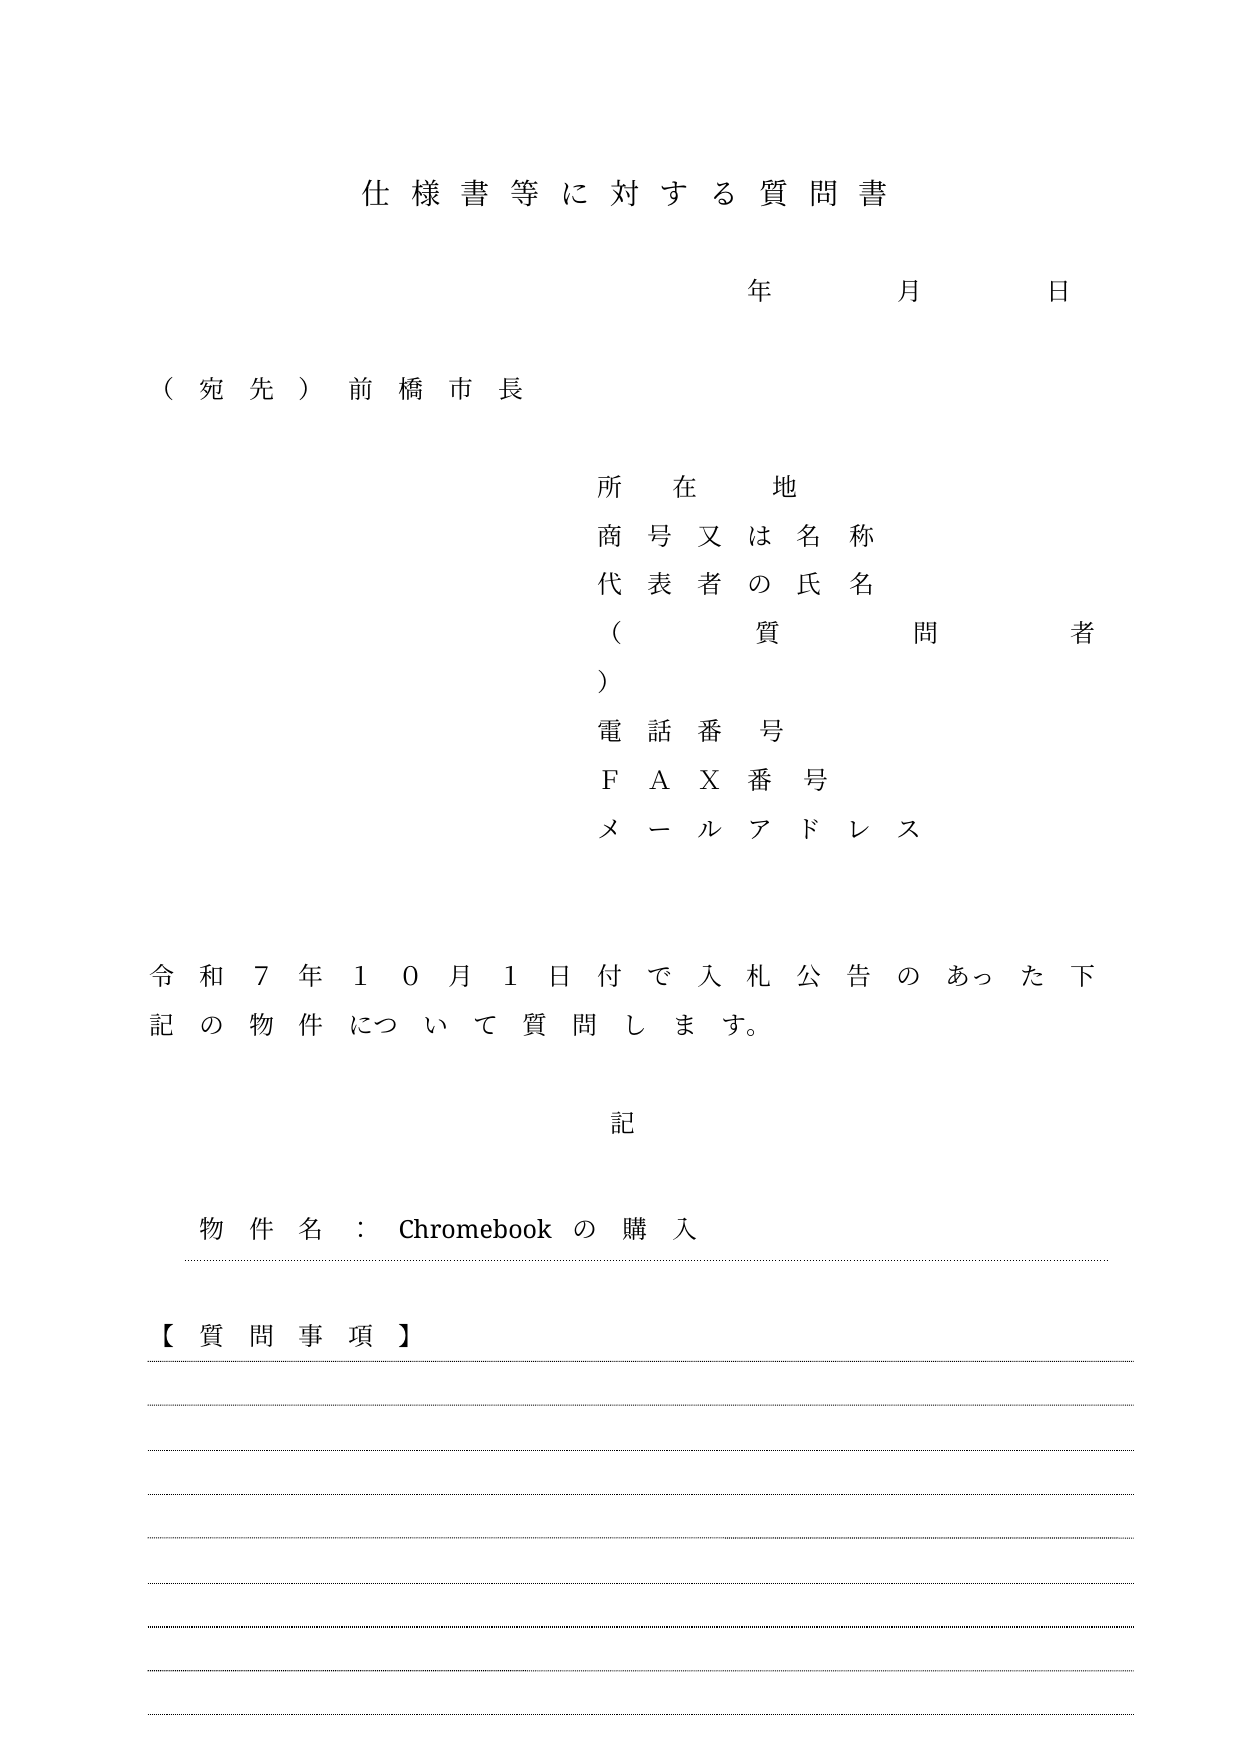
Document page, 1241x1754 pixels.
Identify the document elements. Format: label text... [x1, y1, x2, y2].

text メールアドレス [574, 803, 1120, 852]
text 仕様書等に対する質問書 [149, 167, 1120, 216]
text 年 月 日 [149, 265, 1096, 314]
text 代表者の氏名 [574, 559, 1120, 608]
text 記 [149, 1097, 1120, 1146]
text （質問者 ） [574, 608, 1120, 706]
text 【質問事項】 [149, 1310, 1120, 1359]
text ＦＡＸ番号 [574, 754, 1120, 803]
text 電話番号 [574, 706, 1120, 754]
text 令和７年１０月１日付で入札公告のあった下記の物件について質問します。 [149, 950, 1120, 1048]
text 商号又は名称 [574, 510, 1120, 559]
text （宛先）前橋市長 [149, 363, 1120, 412]
text 所在地 [574, 461, 1120, 510]
table_header 物件名：Chromebookの購入 [185, 1195, 1110, 1260]
